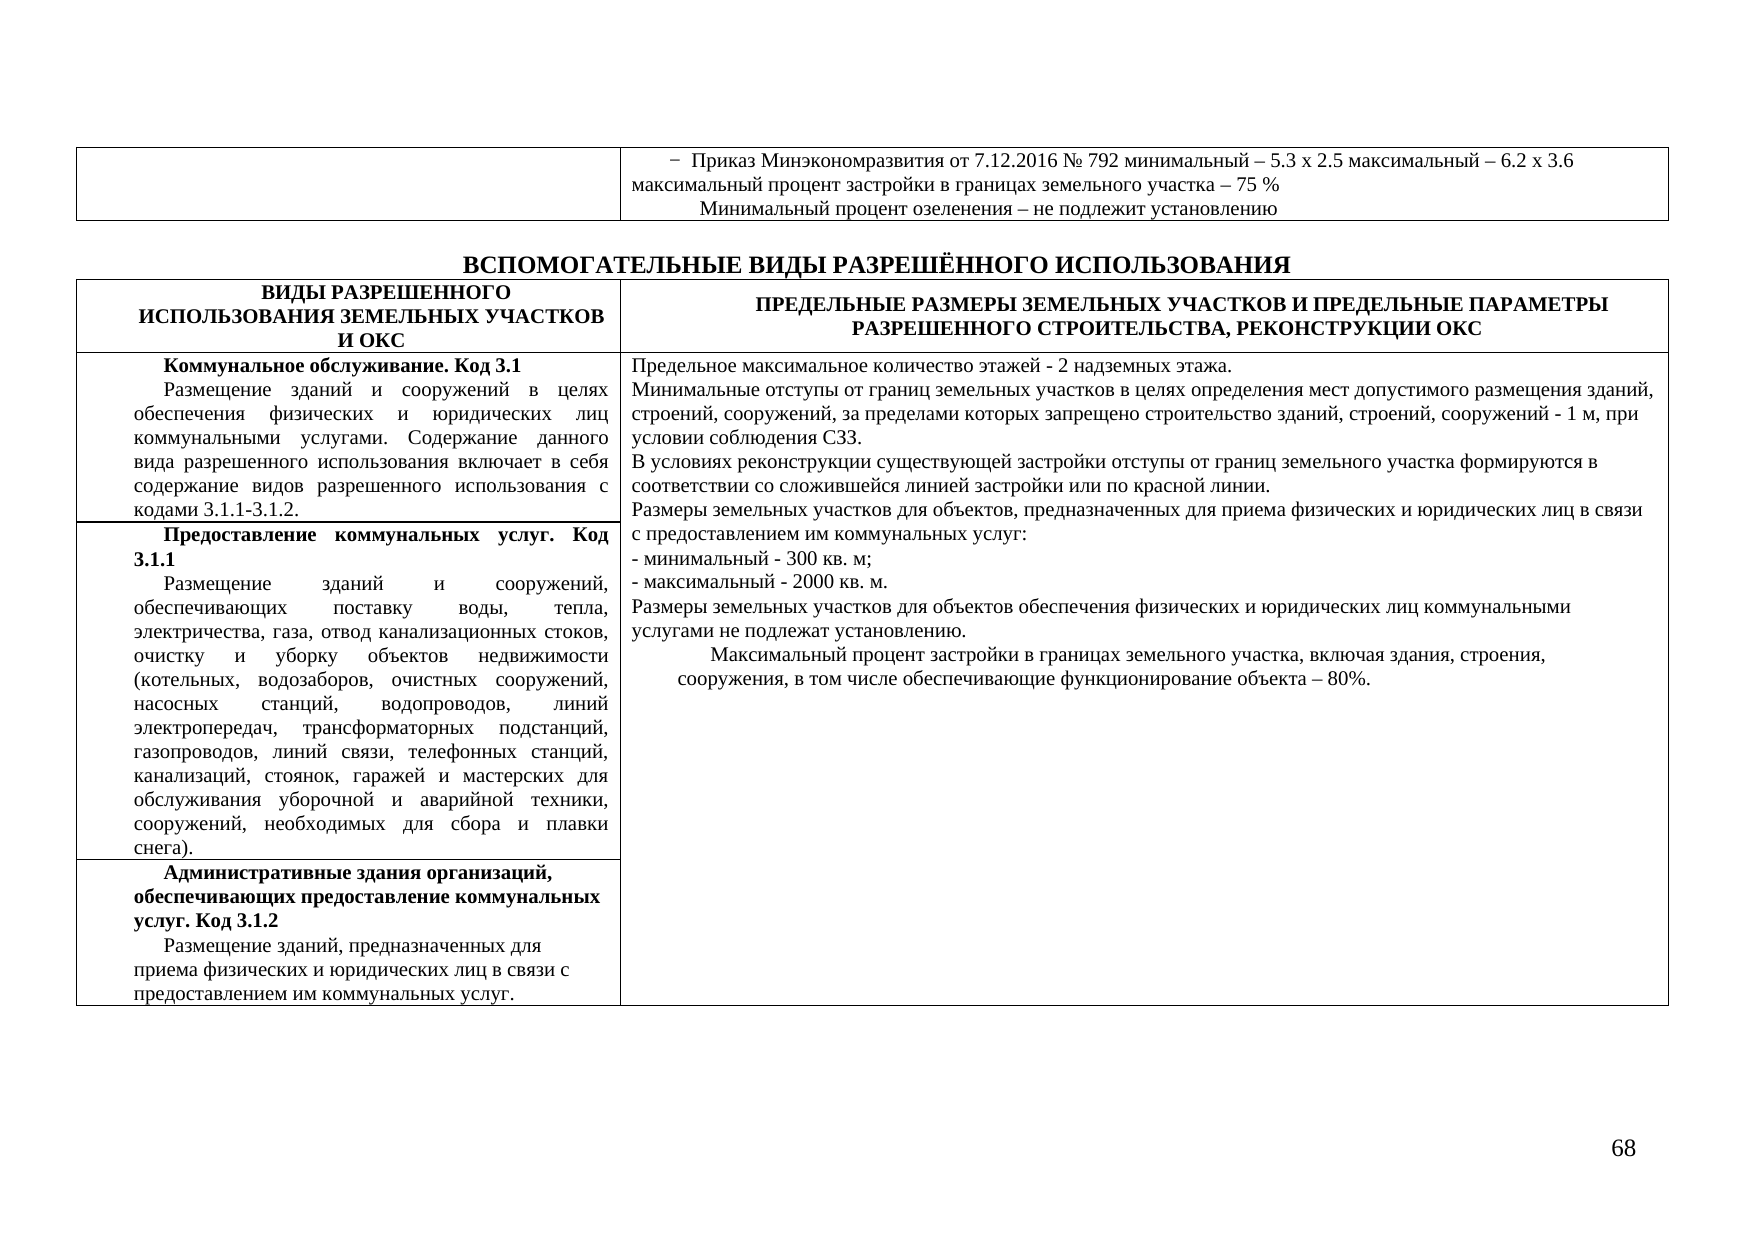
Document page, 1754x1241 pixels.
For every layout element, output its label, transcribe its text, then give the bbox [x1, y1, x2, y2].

table_cell Предельное максимальное количество этажей - 2 надземных этажа. Минимальные отступы от границ земельных участков в целях определения мест допустимого размещения зданий, строений, сооружений, за пределами которых запрещено строительство зданий, строений, сооружений - 1 м, при условии соблюдения СЗЗ. В условиях реконструкции существующей застройки отступы от границ земельного участка формируются в соответствии со сложившейся линией застройки или по красной линии. Размеры земельных участков для объектов, предназначенных для приема физических и юридических лиц в связи с предоставлением им коммунальных услуг: - минимальный - 300 кв. м; - максимальный - 2000 кв. м. Размеры земельных участков для объектов обеспечения физических и юридических лиц коммунальными услугами не подлежат установлению. Максимальный процент застройки в границах земельного участка, включая здания, строения, сооружения, в том числе обеспечивающие функционирование объекта – 80%. [621, 353, 1668, 1005]
table_cell Предоставление коммунальных услуг. Код 3.1.1 Размещение зданий и сооружений, обеспечивающих поставку воды, тепла, электричества, газа, отвод канализационных стоков, очистку и уборку объектов недвижимости (котельных, водозаборов, очистных сооружений, насосных станций, водопроводов, линий электропередач, трансформаторных подстанций, газопроводов, линий связи, телефонных станций, канализаций, стоянок, гаражей и мастерских для обслуживания уборочной и аварийной техники, сооружений, необходимых для сбора и плавки снега). [77, 523, 620, 859]
text ВСПОМОГАТЕЛЬНЫЕ ВИДЫ РАЗРЕШЁННОГО ИСПОЛЬЗОВАНИЯ [118, 250, 1636, 279]
table_cell Административные здания организаций, обеспечивающих предоставление коммунальных услуг. Код 3.1.2 Размещение зданий, предназначенных для приема физических и юридических лиц в связи с предоставлением им коммунальных услуг. [77, 860, 620, 1005]
table_header ВИДЫ РАЗРЕШЕННОГО ИСПОЛЬЗОВАНИЯ ЗЕМЕЛЬНЫХ УЧАСТКОВ И ОКС [77, 280, 620, 352]
table_header ПРЕДЕЛЬНЫЕ РАЗМЕРЫ ЗЕМЕЛЬНЫХ УЧАСТКОВ И ПРЕДЕЛЬНЫЕ ПАРАМЕТРЫ РАЗРЕШЕННОГО СТРОИТЕЛЬСТВА, РЕКОНСТРУКЦИИ ОКС [621, 280, 1668, 352]
table_cell Коммунальное обслуживание. Код 3.1 Размещение зданий и сооружений в целях обеспечения физических и юридических лиц коммунальными услугами. Содержание данного вида разрешенного использования включает в себя содержание видов разрешенного использования с кодами 3.1.1-3.1.2. [77, 353, 620, 521]
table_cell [621, 148, 1668, 220]
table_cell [77, 148, 620, 220]
